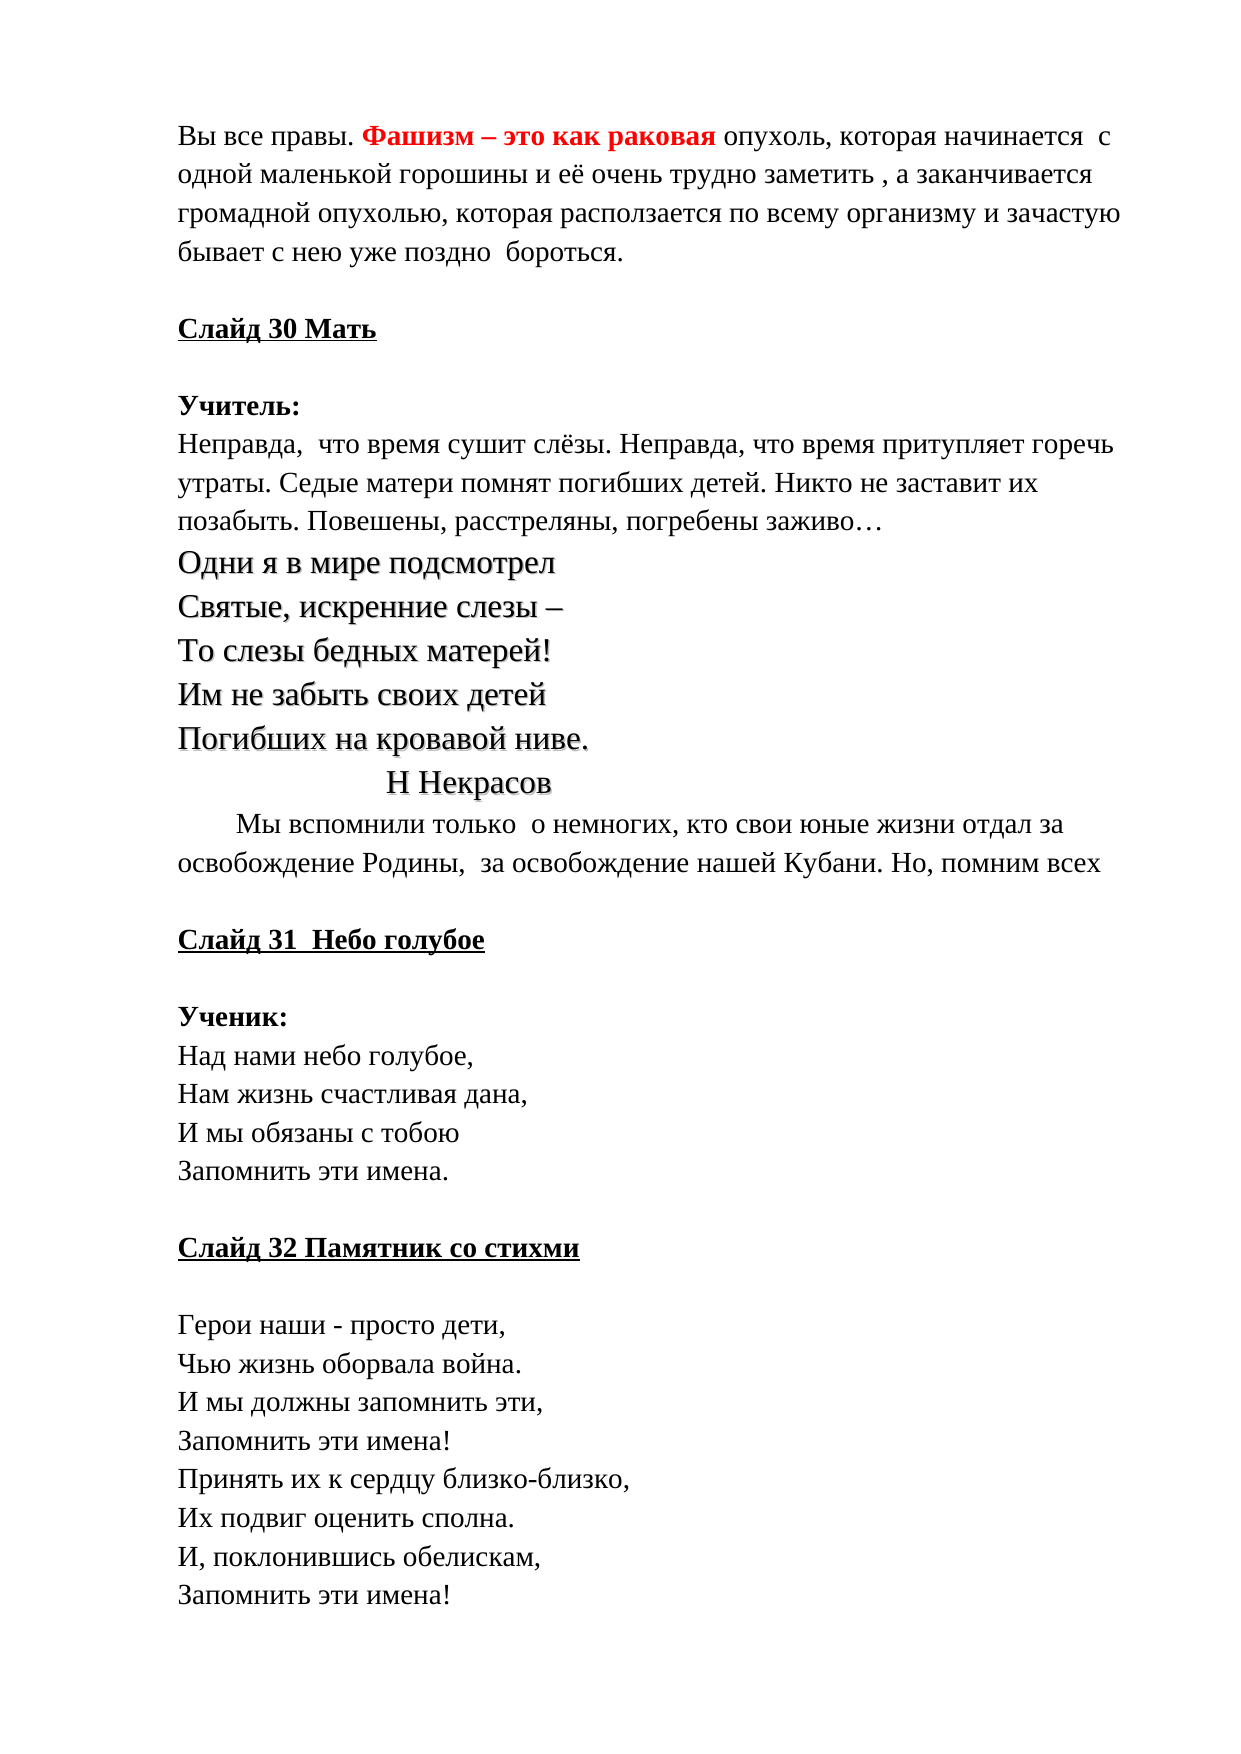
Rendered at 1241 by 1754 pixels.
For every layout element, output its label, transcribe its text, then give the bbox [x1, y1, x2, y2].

text Запомнить эти имена. [177, 1153, 1152, 1187]
text Чью жизнь оборвала война. [177, 1346, 1152, 1379]
text Принять их к сердцу близко-близко, [177, 1462, 1152, 1495]
text Запомнить эти имена! [177, 1423, 1152, 1457]
text И, поклонившись обелискам, [177, 1539, 1152, 1572]
text Слайд 31 Небо голубое [177, 922, 1152, 956]
text Слайд 32 Памятник со стихми [177, 1230, 1152, 1264]
text Одни я в мире подсмотрел Святые, искренние слезы – То слезы бедных матерей! Им не забыть своих детей Погибших на кровавой ниве. Н Некрасов [177, 542, 1152, 801]
text Нам жизнь счастливая дана, [177, 1076, 1152, 1110]
text Мы вспомнили только о немногих, кто свои юные жизни отдал за освобождение Родины, за освобождение нашей Кубани. Но, помним всех [177, 806, 1152, 878]
text Неправда, что время сушит слёзы. Неправда, что время притупляет горечь утраты. Седые матери помнят погибших детей. Никто не заставит их позабыть. Повешены, расстреляны, погребены заживо… [177, 426, 1152, 537]
text И мы должны запомнить эти, [177, 1384, 1152, 1418]
text И мы обязаны с тобою [177, 1115, 1152, 1148]
text Вы все правы. Фашизм – это как раковая опухоль, которая начинается с одной маленькой горошины и её очень трудно заметить , а заканчивается громадной опухолью, которая расползается по всему организму и зачастую бывает с нею уже поздно бороться. [177, 118, 1152, 267]
text Слайд 30 Мать [177, 311, 1152, 344]
text Их подвиг оценить сполна. [177, 1500, 1152, 1534]
text Учитель: [177, 388, 1152, 421]
text Над нами небо голубое, [177, 1038, 1152, 1071]
text Герои наши - просто дети, [177, 1307, 1152, 1341]
text Запомнить эти имена! [177, 1577, 1152, 1611]
text Ученик: [177, 999, 1152, 1033]
